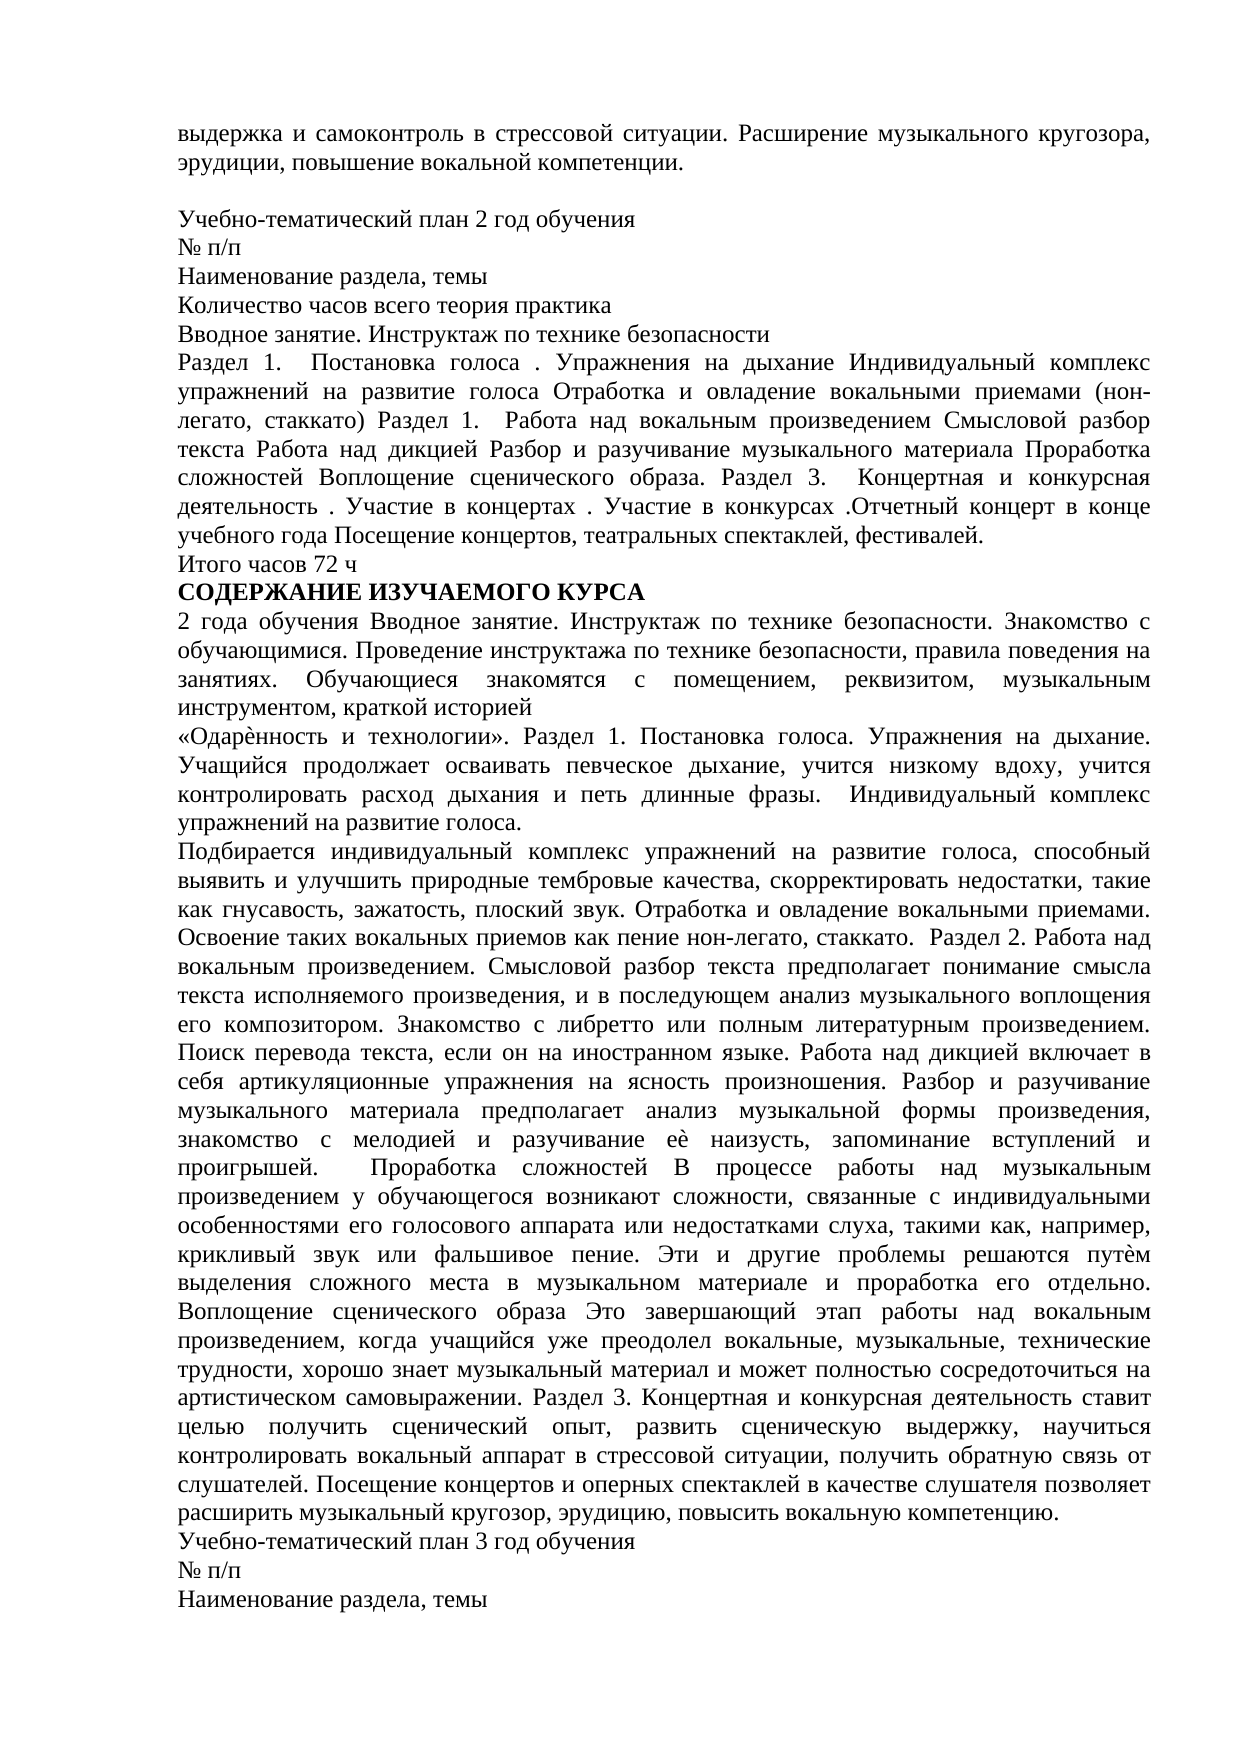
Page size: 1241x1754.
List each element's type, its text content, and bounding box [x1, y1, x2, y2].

text Вводное занятие. Инструктаж по технике безопасности [177, 319, 1152, 347]
text СОДЕРЖАНИЕ ИЗУЧАЕМОГО КУРСА [177, 577, 1152, 606]
text № п/п [177, 232, 1152, 261]
text Наименование раздела, темы [177, 1584, 1152, 1612]
text № п/п [177, 1555, 1152, 1584]
text Учебно-тематический план 2 год обучения [177, 204, 1152, 232]
text Наименование раздела, темы [177, 261, 1152, 290]
text «Одарѐнность и технологии». Раздел 1. Постановка голоса. Упражнения на дыхание. Учащийся продолжает осваивать певческое дыхание, учится низкому вдоху, учится контролировать расход дыхания и петь длинные фразы. Индивидуальный комплекс упражнений на развитие голоса. [177, 721, 1152, 836]
text Итого часов 72 ч [177, 549, 1152, 577]
text 2 года обучения Вводное занятие. Инструктаж по технике безопасности. Знакомство с обучающимися. Проведение инструктажа по технике безопасности, правила поведения на занятиях. Обучающиеся знакомятся с помещением, реквизитом, музыкальным инструментом, краткой историей [177, 606, 1152, 721]
text Подбирается индивидуальный комплекс упражнений на развитие голоса, способный выявить и улучшить природные тембровые качества, скорректировать недостатки, такие как гнусавость, зажатость, плоский звук. Отработка и овладение вокальными приемами. Освоение таких вокальных приемов как пение нон-легато, стаккато. Раздел 2. Работа над вокальным произведением. Смысловой разбор текста предполагает понимание смысла текста исполняемого произведения, и в последующем анализ музыкального воплощения его композитором. Знакомство с либретто или полным литературным произведением. Поиск перевода текста, если он на иностранном языке. Работа над дикцией включает в себя артикуляционные упражнения на ясность произношения. Разбор и разучивание музыкального материала предполагает анализ музыкальной формы произведения, знакомство с мелодией и разучивание еѐ наизусть, запоминание вступлений и проигрышей. Проработка сложностей В процессе работы над музыкальным произведением у обучающегося возникают сложности, связанные с индивидуальными особенностями его голосового аппарата или недостатками слуха, такими как, например, крикливый звук или фальшивое пение. Эти и другие проблемы решаются путѐм выделения сложного места в музыкальном материале и проработка его отдельно. Воплощение сценического образа Это завершающий этап работы над вокальным произведением, когда учащийся уже преодолел вокальные, музыкальные, технические трудности, хорошо знает музыкальный материал и может полностью сосредоточиться на артистическом самовыражении. Раздел 3. Концертная и конкурсная деятельность ставит целью получить сценический опыт, развить сценическую выдержку, научиться контролировать вокальный аппарат в стрессовой ситуации, получить обратную связь от слушателей. Посещение концертов и оперных спектаклей в качестве слушателя позволяет расширить музыкальный кругозор, эрудицию, повысить вокальную компетенцию. [177, 836, 1152, 1526]
text Раздел 1. Постановка голоса . Упражнения на дыхание Индивидуальный комплекс упражнений на развитие голоса Отработка и овладение вокальными приемами (нон-легато, стаккато) Раздел 1. Работа над вокальным произведением Смысловой разбор текста Работа над дикцией Разбор и разучивание музыкального материала Проработка сложностей Воплощение сценического образа. Раздел 3. Концертная и конкурсная деятельность . Участие в концертах . Участие в конкурсах .Отчетный концерт в конце учебного года Посещение концертов, театральных спектаклей, фестивалей. [177, 347, 1152, 549]
text Учебно-тематический план 3 год обучения [177, 1526, 1152, 1555]
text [177, 118, 1152, 176]
text Количество часов всего теория практика [177, 290, 1152, 319]
